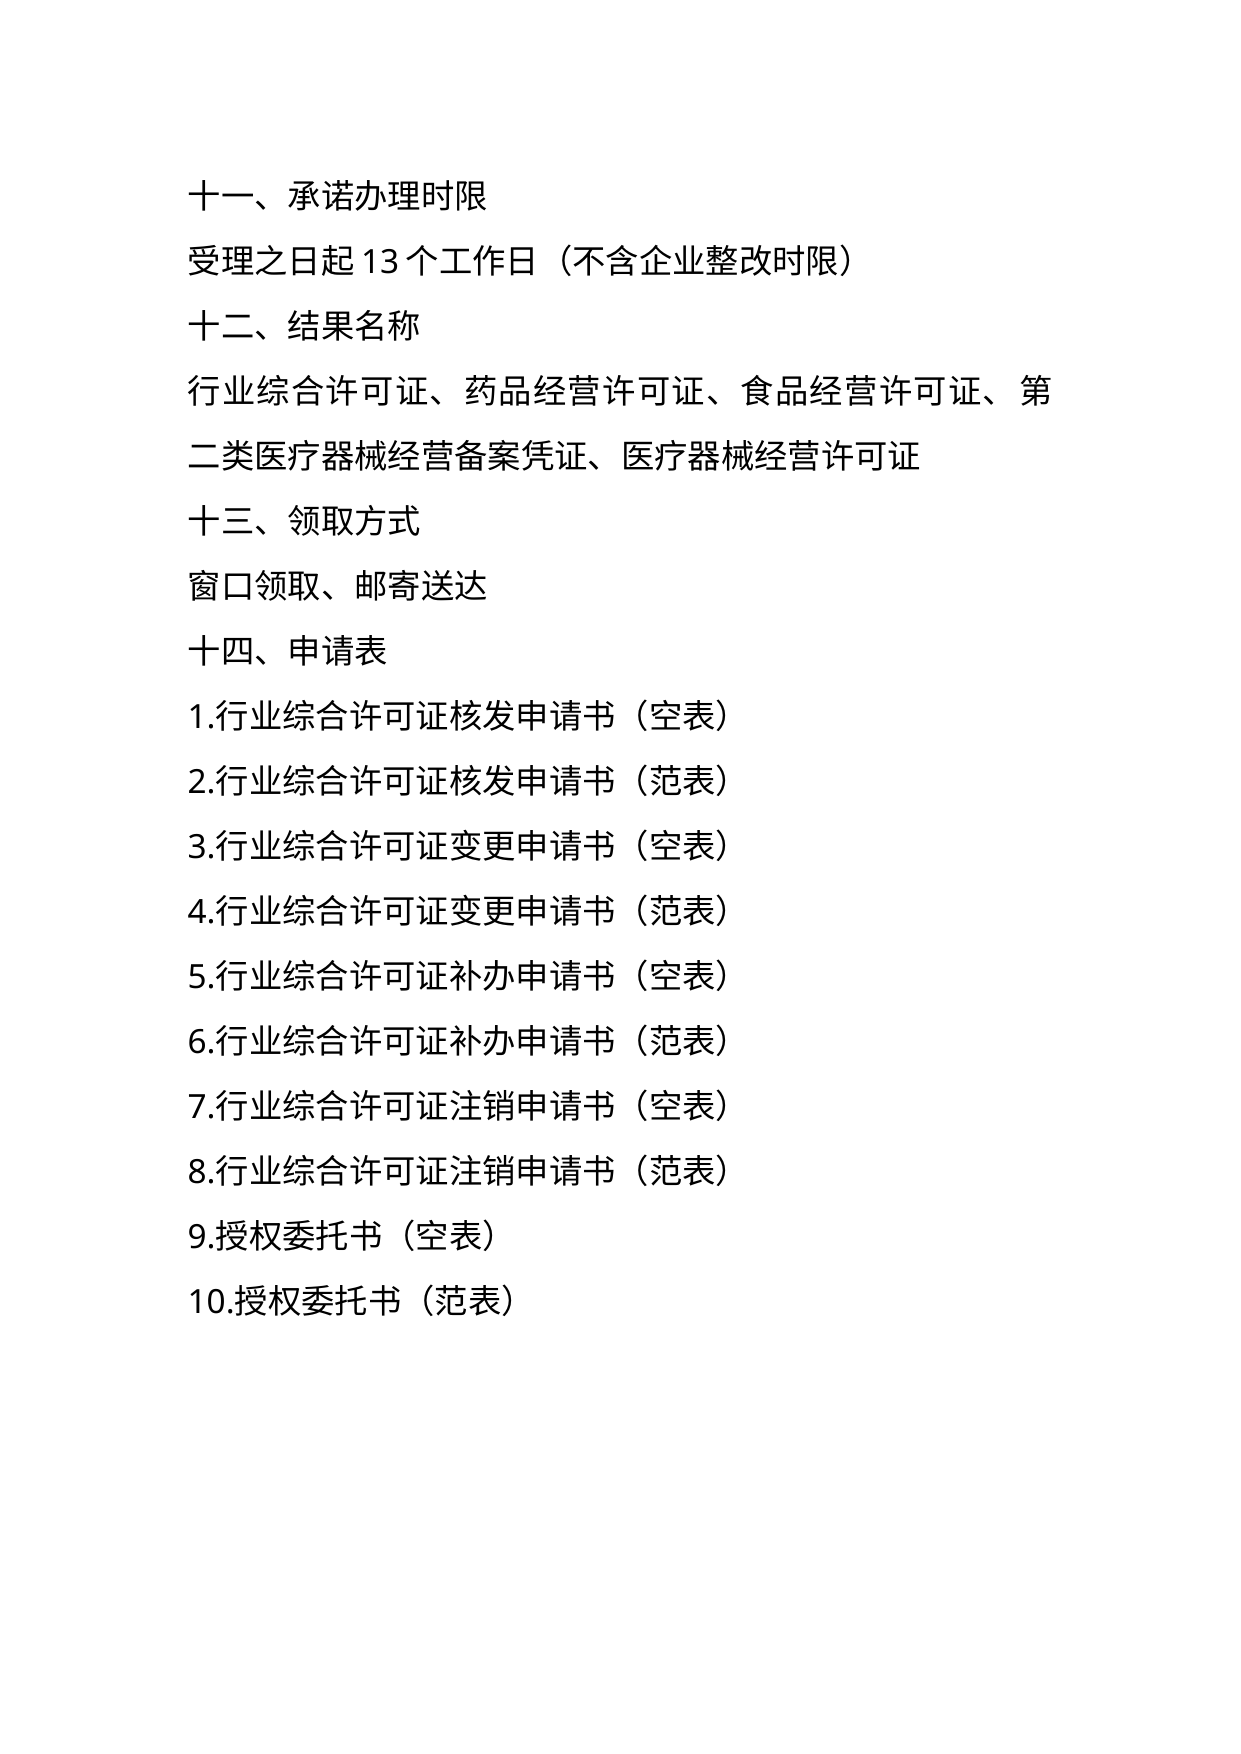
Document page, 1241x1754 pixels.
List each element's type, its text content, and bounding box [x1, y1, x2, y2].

list 十一、承诺办理时限 [187, 162, 1053, 227]
list 3.行业综合许可证变更申请书（空表） [187, 812, 1053, 877]
list 9.授权委托书（空表） [187, 1202, 1053, 1267]
list 8.行业综合许可证注销申请书（范表） [187, 1137, 1053, 1202]
list 7.行业综合许可证注销申请书（空表） [187, 1072, 1053, 1137]
list 十三、领取方式 [187, 487, 1053, 552]
list 6.行业综合许可证补办申请书（范表） [187, 1007, 1053, 1072]
text 行业综合许可证、药品经营许可证、食品经营许可证、第二类医疗器械经营备案凭证、医疗器械经营许可证 [187, 357, 1053, 487]
text 窗口领取、邮寄送达 [187, 552, 1053, 617]
list 4.行业综合许可证变更申请书（范表） [187, 877, 1053, 942]
list 5.行业综合许可证补办申请书（空表） [187, 942, 1053, 1007]
list 受理之日起13个工作日（不含企业整改时限） [187, 227, 1053, 292]
list 10.授权委托书（范表） [187, 1267, 1053, 1332]
list 2.行业综合许可证核发申请书（范表） [187, 747, 1053, 812]
list 十四、申请表 [187, 617, 1053, 682]
list 十二、结果名称 [187, 292, 1053, 357]
list 1.行业综合许可证核发申请书（空表） [187, 682, 1053, 747]
